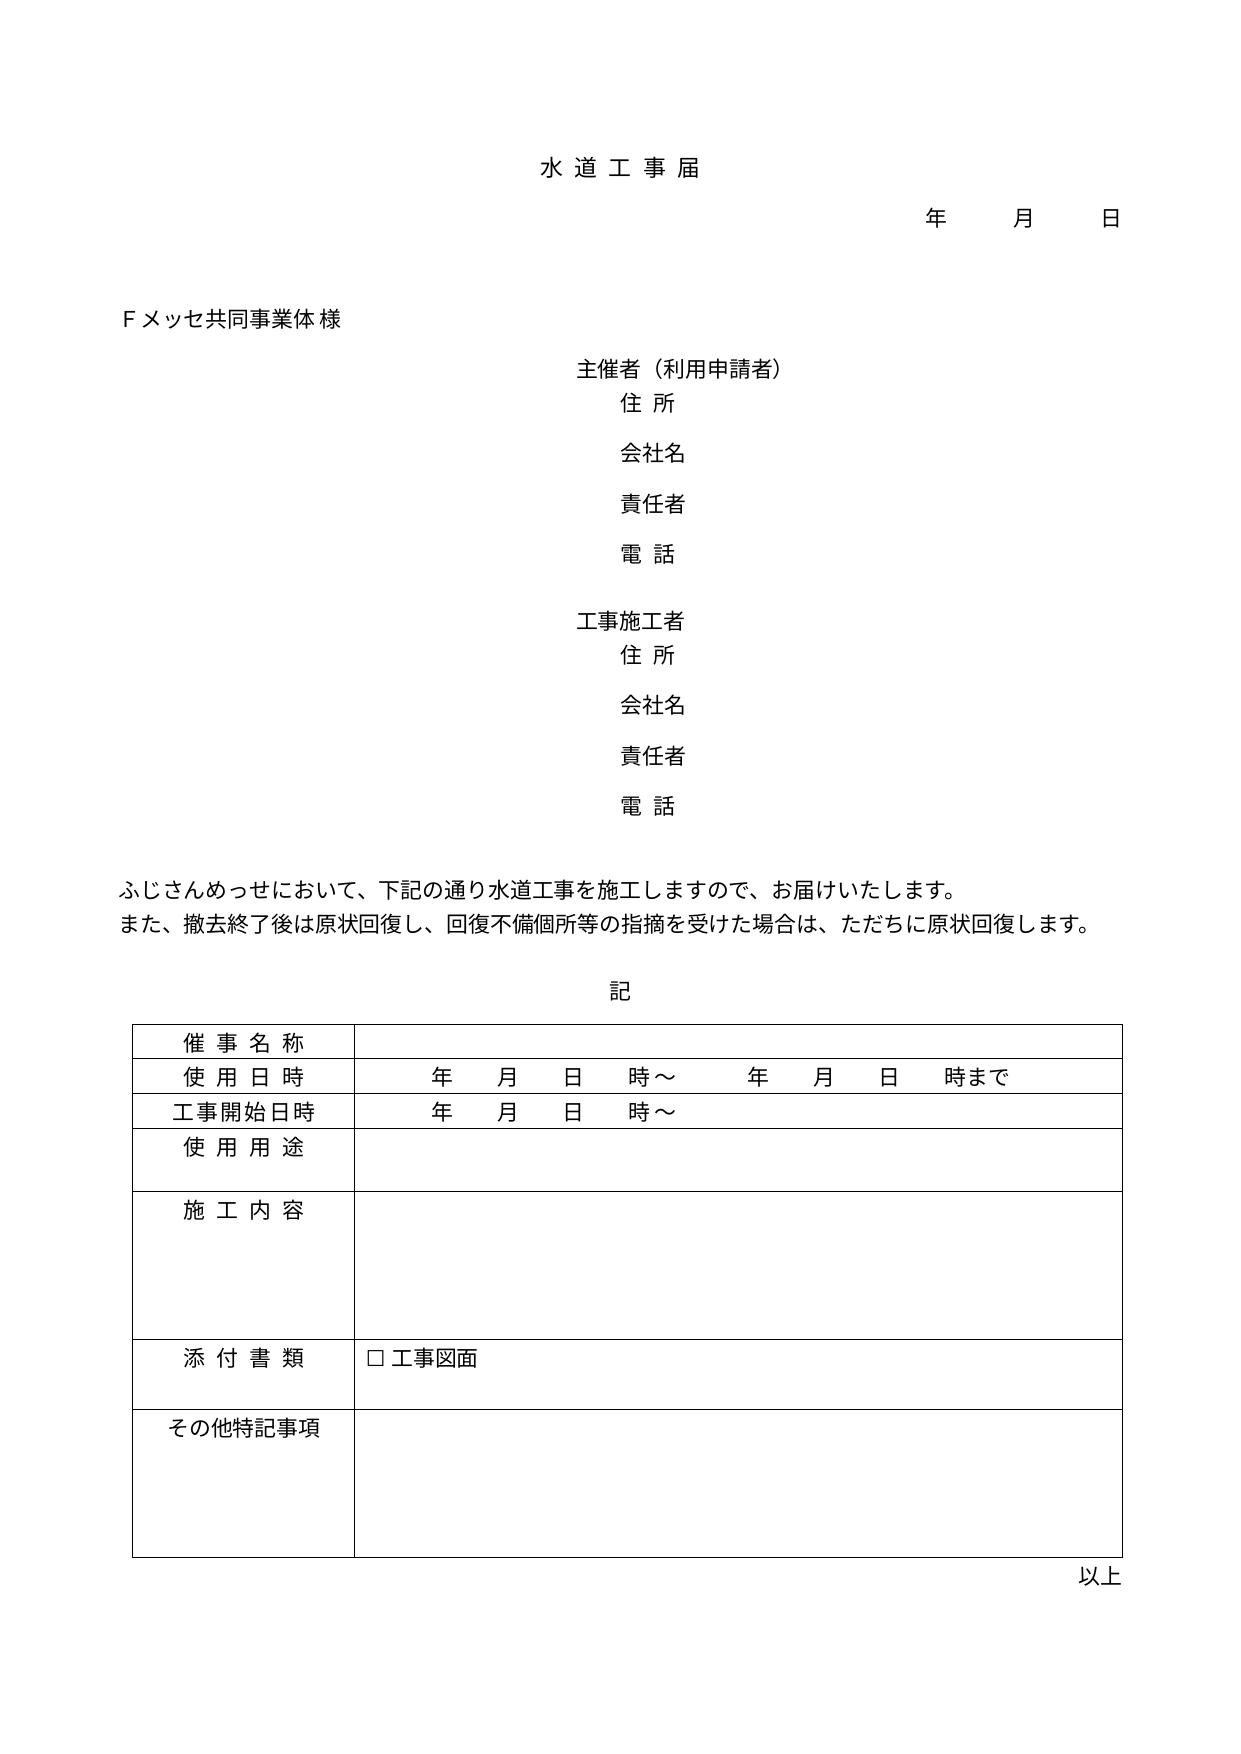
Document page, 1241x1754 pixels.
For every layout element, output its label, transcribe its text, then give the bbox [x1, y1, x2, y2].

table_header [355, 1025, 1122, 1058]
table_cell [355, 1129, 1122, 1191]
text 住所 [620, 385, 1122, 418]
text 会社名 [620, 435, 1122, 469]
table_cell 使用用途 [133, 1129, 354, 1191]
text Ｆメッセ共同事業体 様 [118, 301, 1122, 334]
table_cell その他特記事項 [133, 1410, 354, 1557]
text 会社名 [620, 687, 1122, 721]
text ふじさんめっせにおいて、下記の通り水道工事を施工しますので、お届けいたします。 また、撤去終了後は原状回復し、回復不備個所等の指摘を受けた場合は、ただちに原状回復します。 [118, 872, 1122, 939]
text 責任者 [620, 738, 1122, 771]
table_cell 工事開始日時 [133, 1094, 354, 1128]
table_cell 年 月 日 時 ～ [355, 1094, 1122, 1128]
text 電話 [620, 788, 1122, 822]
table_cell 添付書類 [133, 1340, 354, 1409]
subtitle 記 [118, 973, 1122, 1007]
table_cell 使用日時 [133, 1059, 354, 1093]
text 住所 [620, 637, 1122, 671]
text 工事施工者 [576, 603, 1122, 637]
table_cell 年 月 日 時 ～ 年 月 日 時まで [355, 1059, 1122, 1093]
table_cell 工事図面 [355, 1340, 1122, 1409]
table_cell [355, 1410, 1122, 1557]
text 年 月 日 [118, 200, 1122, 233]
table_cell [355, 1192, 1122, 1339]
text 電話 [620, 536, 1122, 570]
table_cell 施工内容 [133, 1192, 354, 1339]
text 水道工事届 [118, 149, 1122, 183]
text 責任者 [620, 486, 1122, 519]
text 主催者（利用申請者） [576, 351, 1122, 385]
text 以上 [118, 1558, 1122, 1591]
table_header 催事名称 [133, 1025, 354, 1058]
